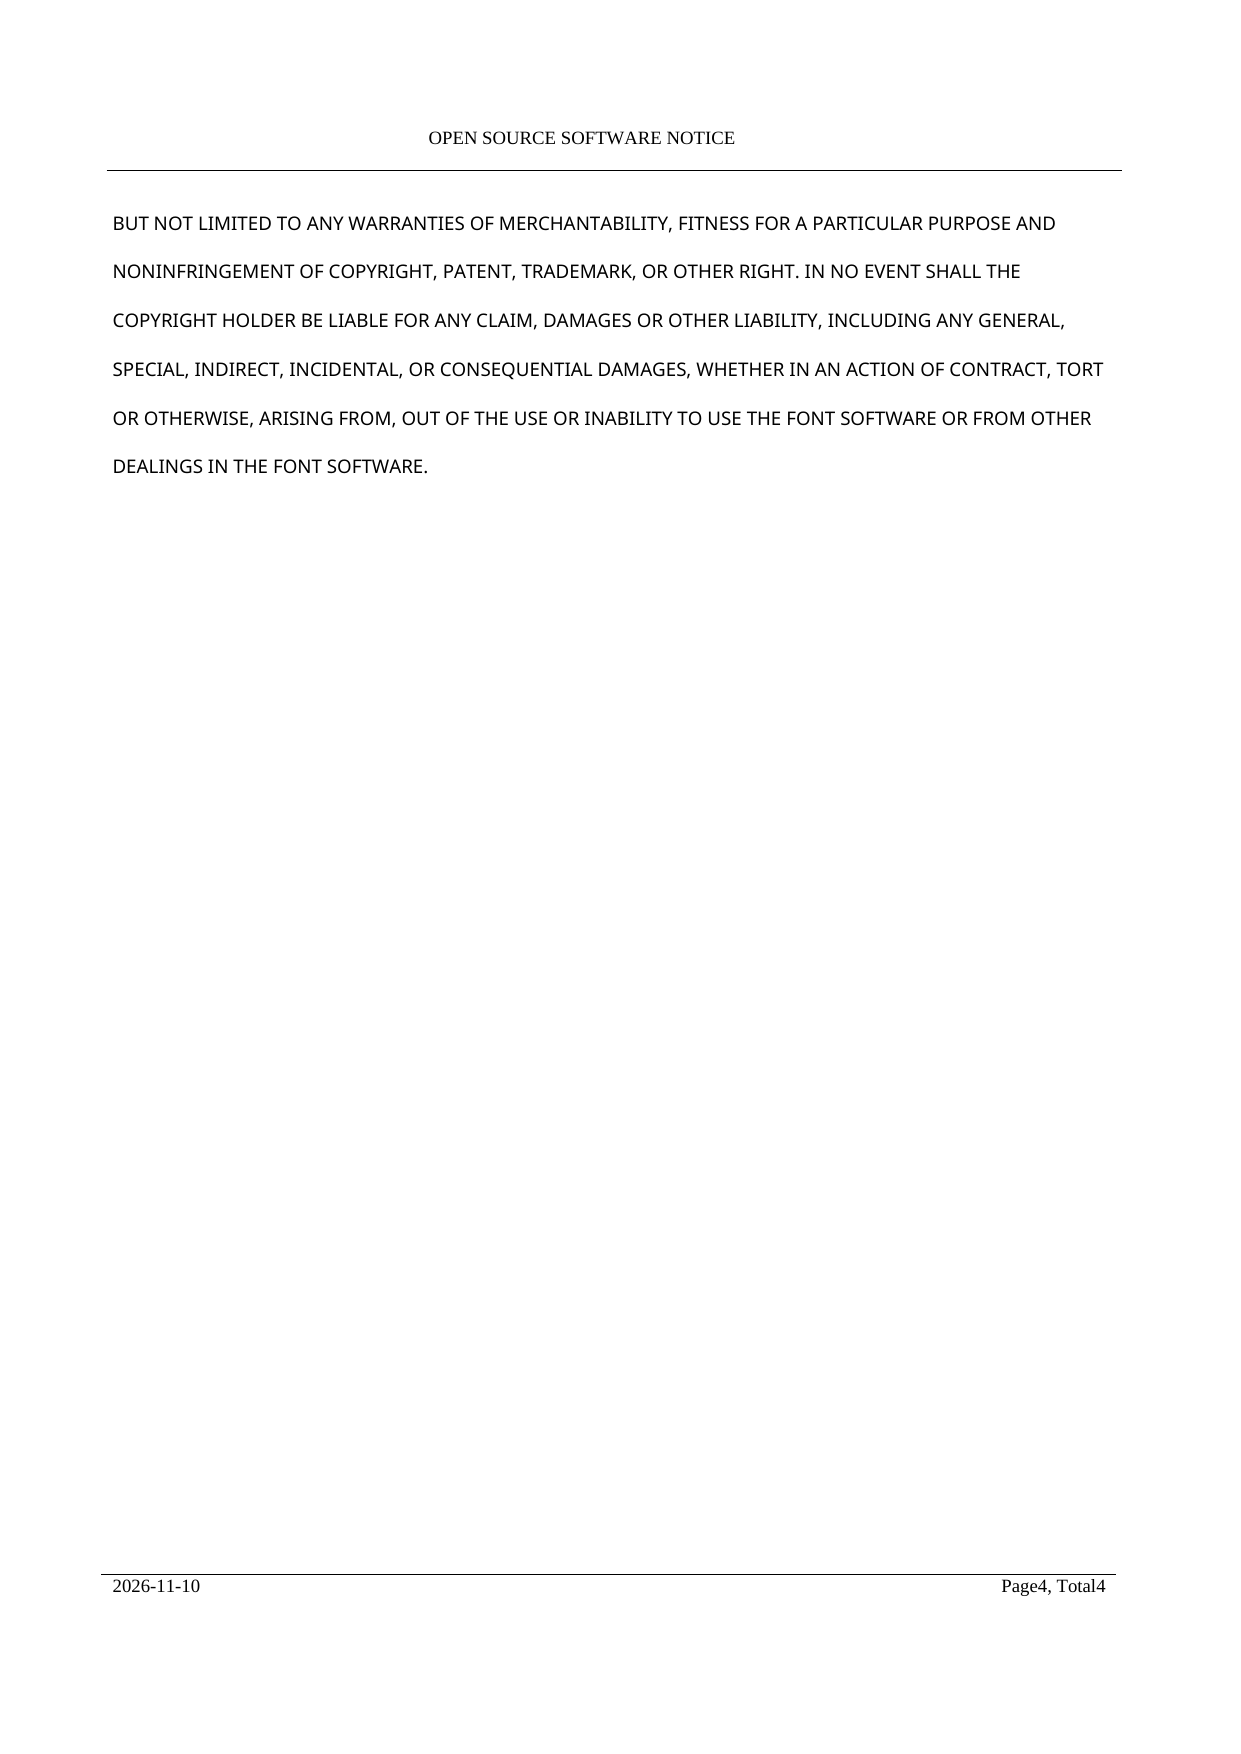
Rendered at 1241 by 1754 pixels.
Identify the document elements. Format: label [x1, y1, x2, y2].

text [112, 206, 1128, 483]
